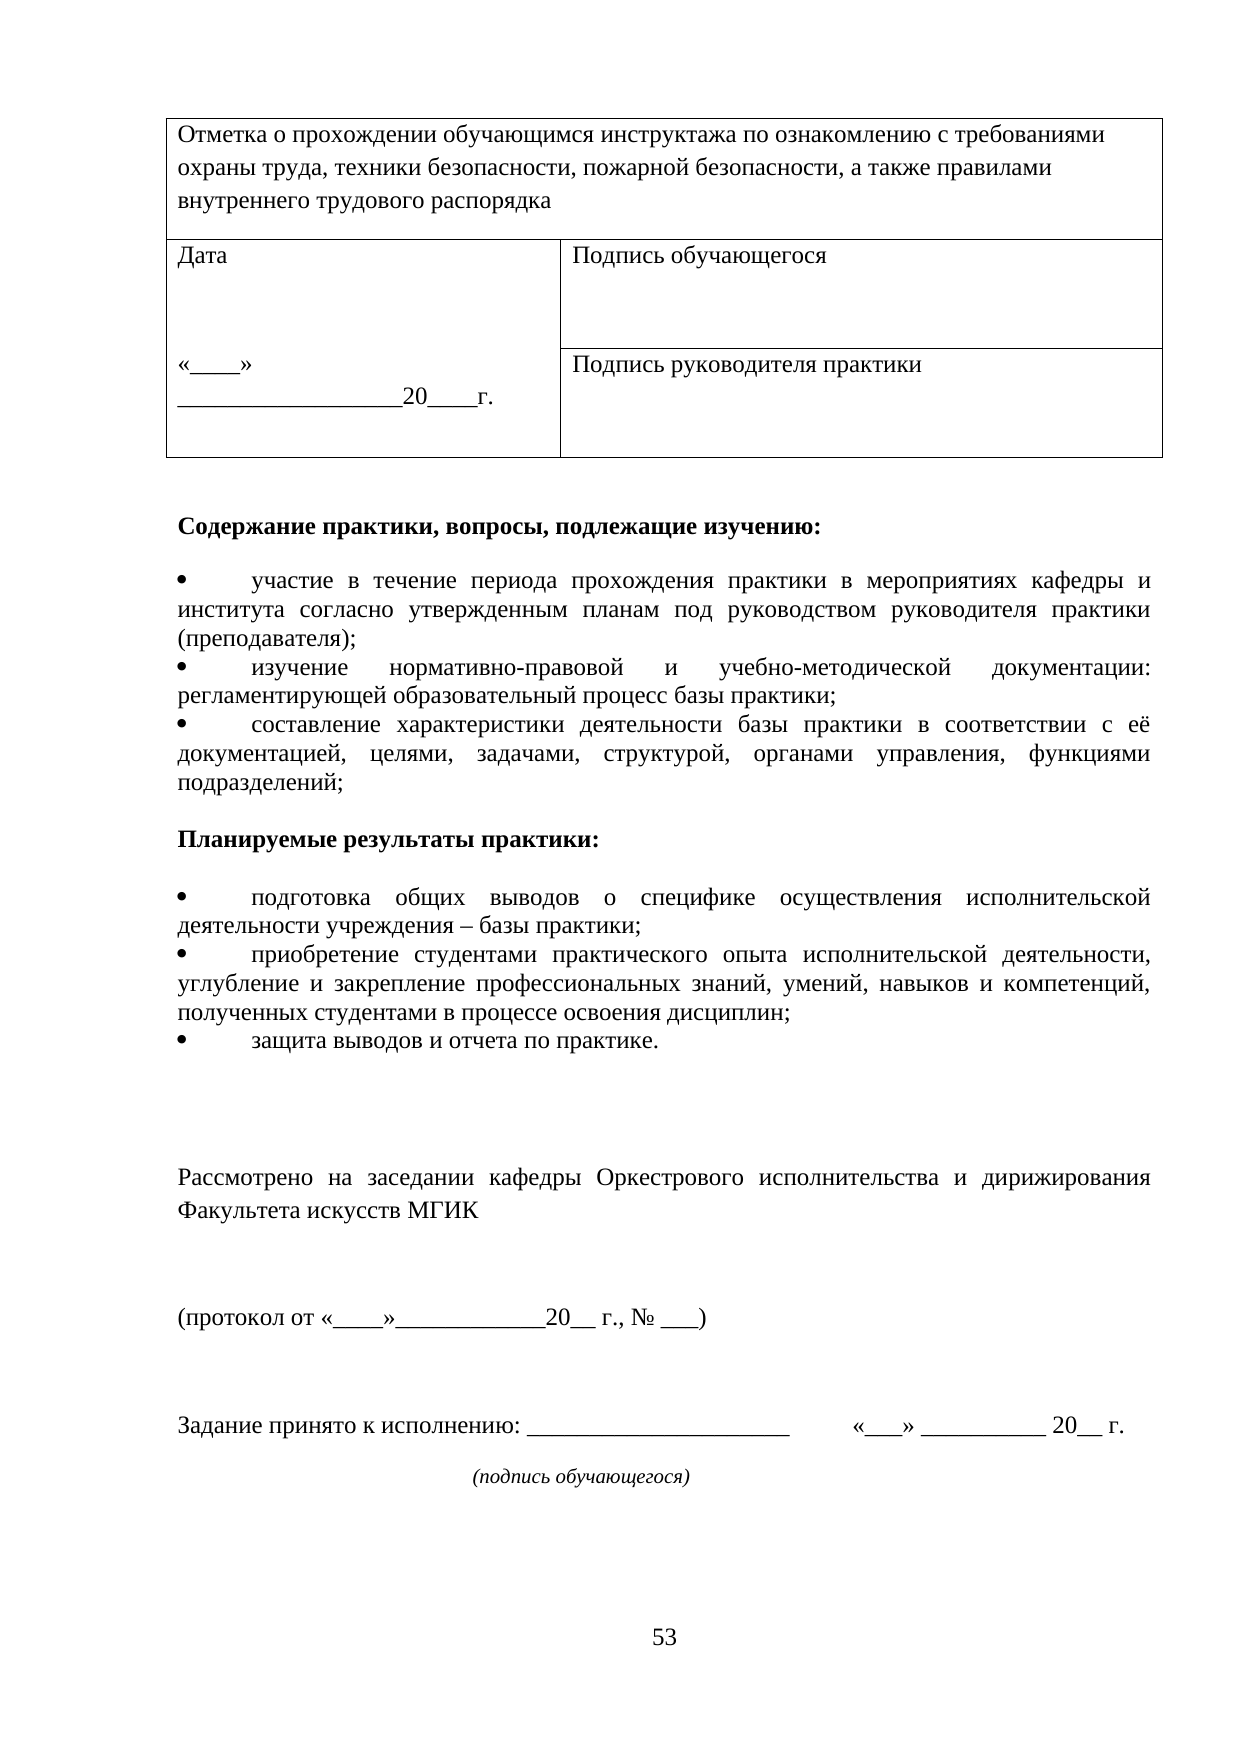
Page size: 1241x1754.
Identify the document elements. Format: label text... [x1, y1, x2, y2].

text Рассмотрено на заседании кафедры Оркестрового исполнительства и дирижирования Факультета искусств МГИК [177, 1162, 1152, 1223]
text Содержание практики, вопросы, подлежащие изучению: [177, 511, 1152, 540]
text Задание принято к исполнению: _____________________ «___» __________ 20__ г. [177, 1410, 1152, 1439]
list защита выводов и отчета по практике. [177, 1025, 1152, 1054]
table_cell Подпись обучающегося [561, 240, 1162, 348]
list составление характеристики деятельности базы практики в соответствии с её документацией, целями, задачами, структурой, органами управления, функциями подразделений; [177, 709, 1152, 795]
table_cell Подпись руководителя практики [561, 349, 1162, 457]
list участие в течение периода прохождения практики в мероприятиях кафедры и института согласно утвержденным планам под руководством руководителя практики (преподавателя); [177, 565, 1152, 652]
text Планируемые результаты практики: [177, 824, 1152, 853]
table_header Отметка о прохождении обучающимся инструктажа по ознакомлению с требованиями охраны труда, техники безопасности, пожарной безопасности, а также правилами внутреннего трудового распорядка [167, 119, 1162, 239]
list изучение нормативно-правовой и учебно-методической документации: регламентирующей образовательный процесс базы практики; [177, 652, 1152, 709]
text (протокол от «____»____________20__ г., № ___) [177, 1302, 1152, 1331]
table_cell Дата «____» __________________20____г. [167, 240, 560, 457]
list подготовка общих выводов о специфике осуществления исполнительской деятельности учреждения – базы практики; [177, 882, 1152, 939]
list приобретение студентами практического опыта исполнительской деятельности, углубление и закрепление профессиональных знаний, умений, навыков и компетенций, полученных студентами в процессе освоения дисциплин; [177, 939, 1152, 1025]
text (подпись обучающегося) [398, 1464, 1152, 1488]
